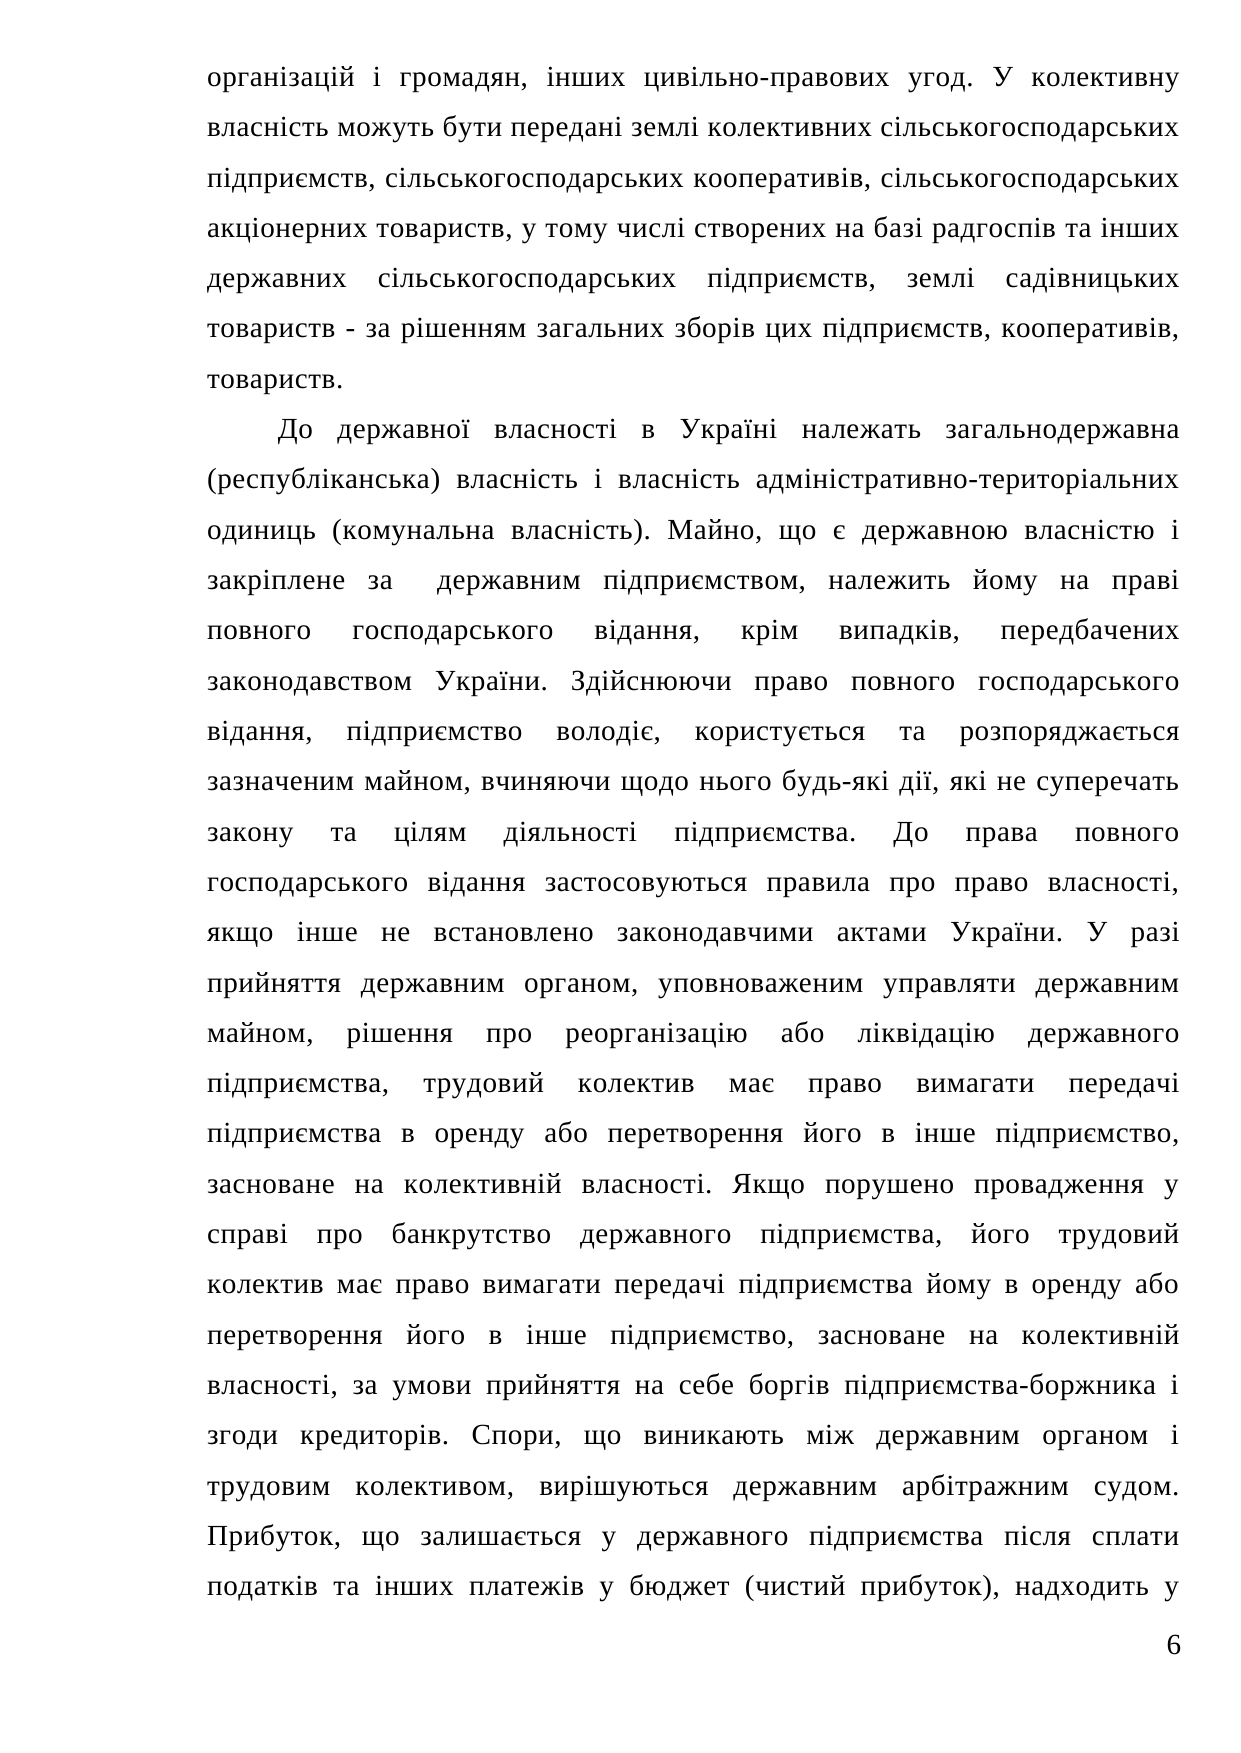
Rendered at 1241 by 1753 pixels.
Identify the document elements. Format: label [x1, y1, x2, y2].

text [207, 59, 1181, 394]
text [207, 411, 1181, 1602]
